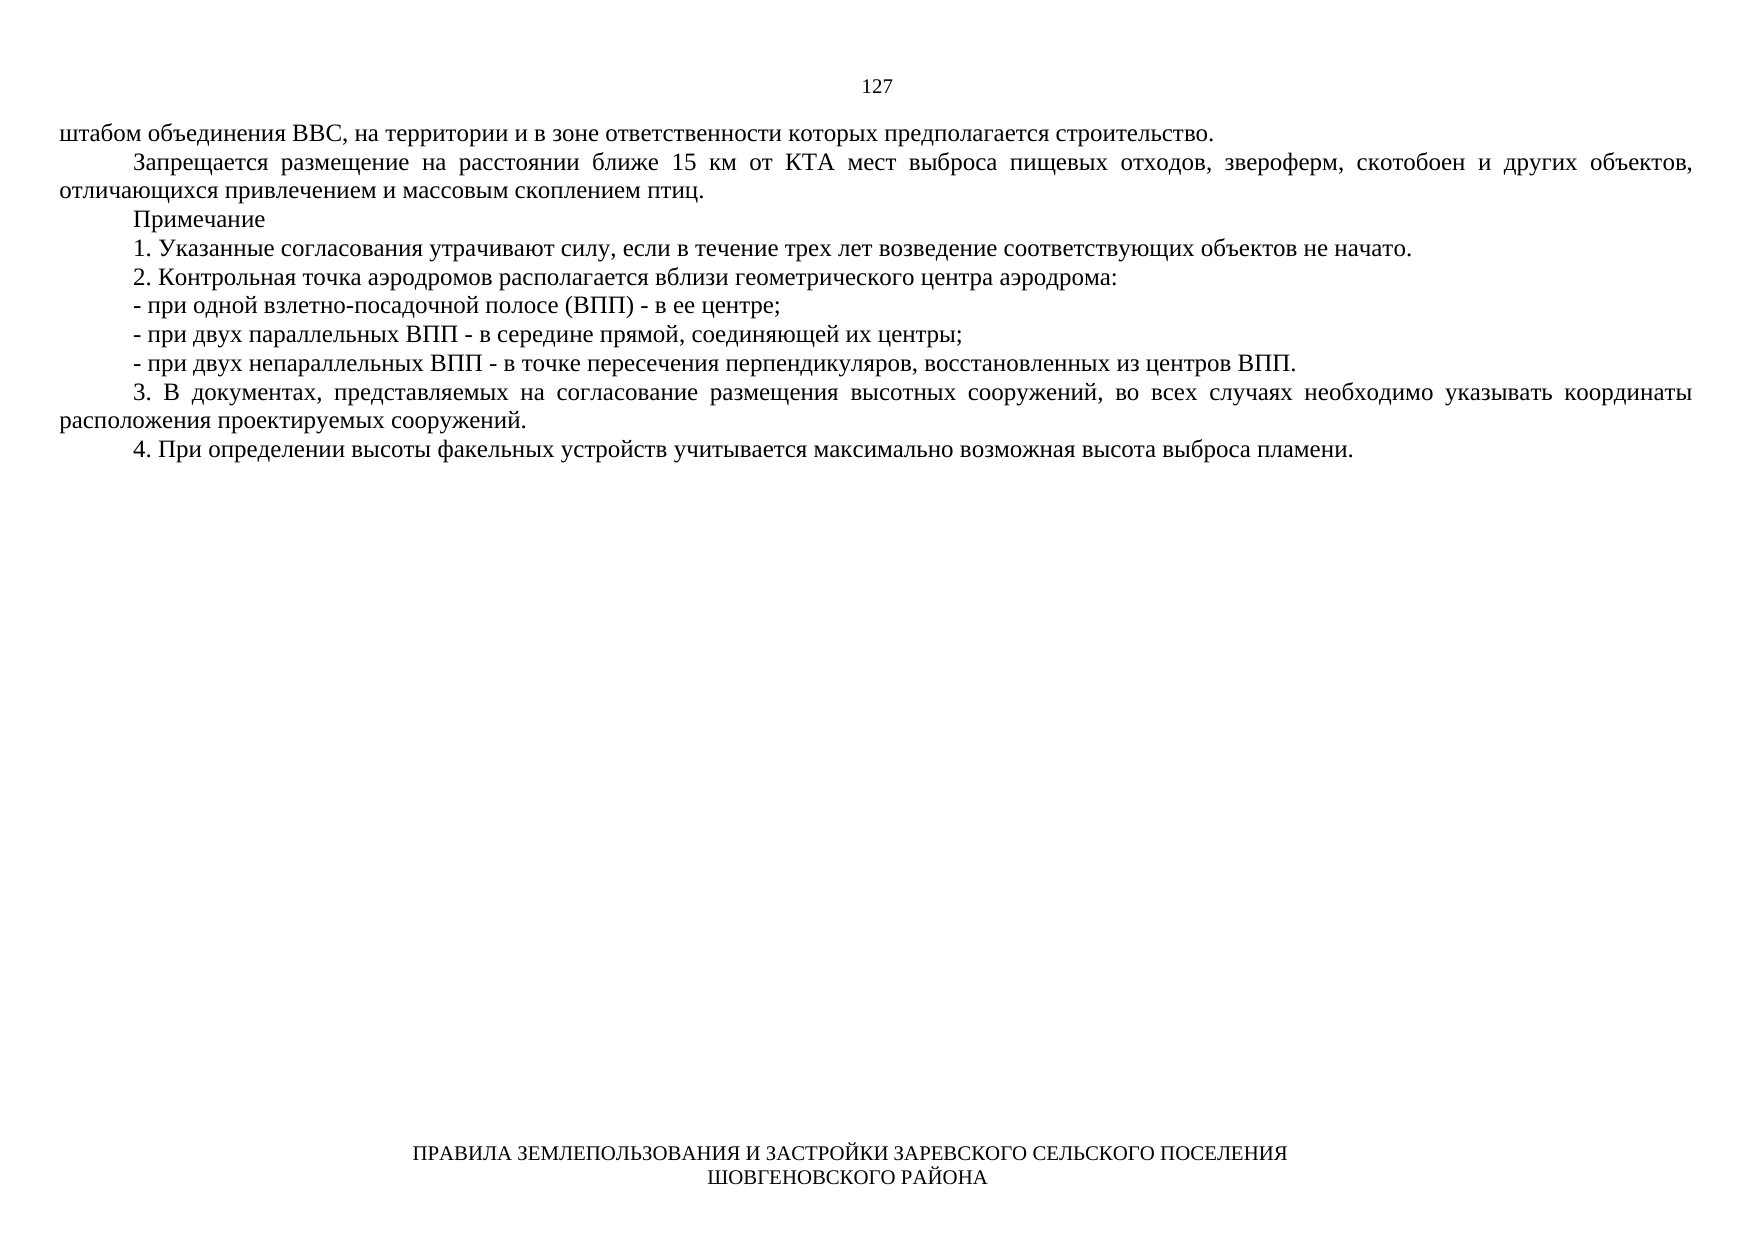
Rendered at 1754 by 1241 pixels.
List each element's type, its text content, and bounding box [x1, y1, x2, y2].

text - при двух непараллельных ВПП - в точке пересечения перпендикуляров, восстановленных из центров ВПП. [59, 348, 1695, 377]
text - при двух параллельных ВПП - в середине прямой, соединяющей их центры; [59, 319, 1695, 348]
text Запрещается размещение на расстоянии ближе 15 км от КТА мест выброса пищевых отходов, звероферм, скотобоен и других объектов, отличающихся привлечением и массовым скоплением птиц. [59, 147, 1695, 204]
text 3. В документах, представляемых на согласование размещения высотных сооружений, во всех случаях необходимо указывать координаты расположения проектируемых сооружений. [59, 377, 1695, 434]
text 1. Указанные согласования утрачивают силу, если в течение трех лет возведение соответствующих объектов не начато. [59, 233, 1695, 262]
text Примечание [59, 204, 1695, 233]
text 4. При определении высоты факельных устройств учитывается максимально возможная высота выброса пламени. [59, 434, 1695, 463]
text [59, 118, 1695, 147]
text 2. Контрольная точка аэродромов располагается вблизи геометрического центра аэродрома: [59, 262, 1695, 291]
text - при одной взлетно-посадочной полосе (ВПП) - в ее центре; [59, 291, 1695, 319]
